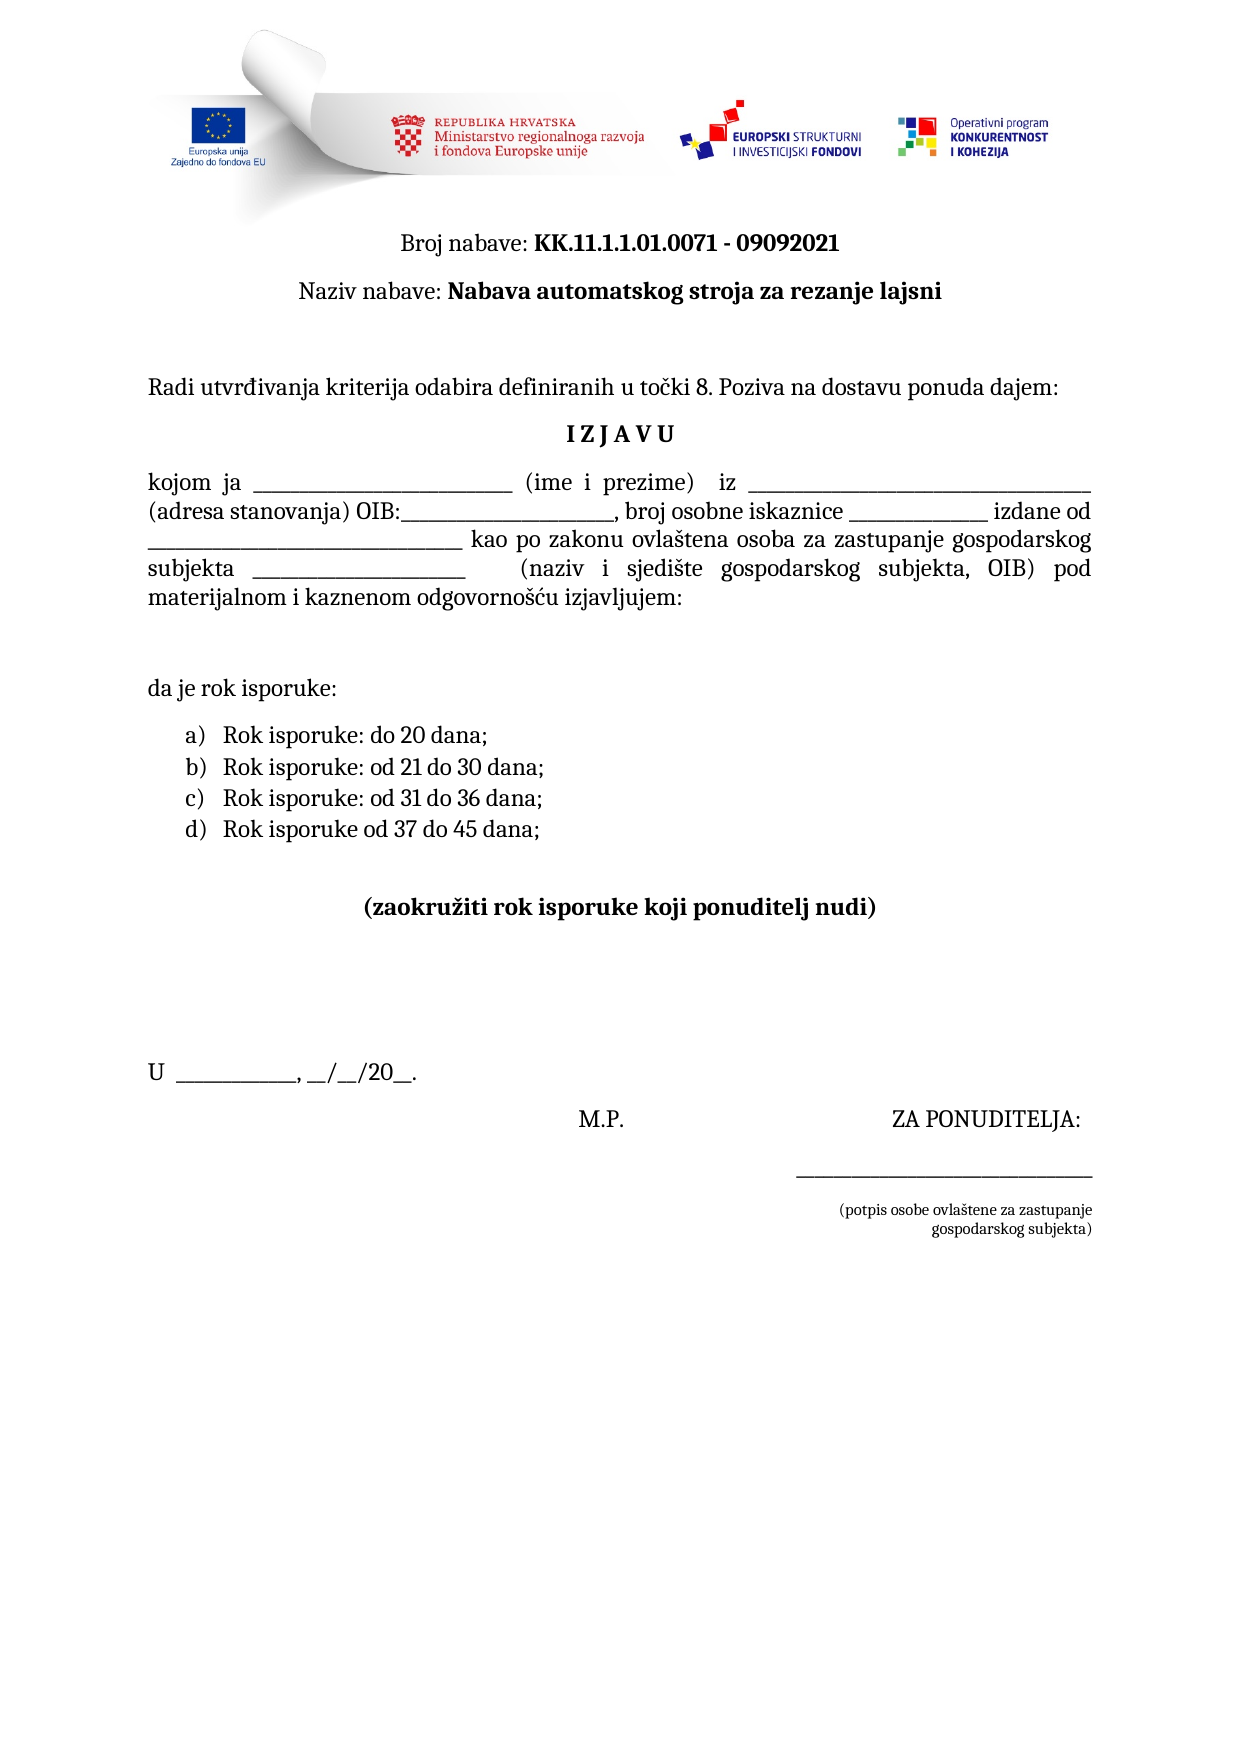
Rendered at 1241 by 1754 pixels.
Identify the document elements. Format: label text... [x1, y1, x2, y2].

text (zaokružiti rok isporuke koji ponuditelj nudi) [148, 893, 1092, 922]
list Rok isporuke: od 31 do 36 dana; [185, 783, 1092, 812]
text (potpis osobe ovlaštene za zastupanje [148, 1201, 1092, 1220]
text M.P. ZA PONUDITELJA: [148, 1105, 1092, 1134]
list Rok isporuke: do 20 dana; [185, 721, 1092, 750]
text I Z J A V U [148, 420, 1092, 449]
list Rok isporuke od 37 do 45 dana; [185, 814, 1092, 843]
text gospodarskog subjekta) [148, 1220, 1092, 1239]
text ________________________________ [148, 1153, 1092, 1182]
text Naziv nabave: Nabava automatskog stroja za rezanje lajsni [148, 277, 1092, 306]
text Radi utvrđivanja kriterija odabira definiranih u točki 8. Poziva na dostavu ponuda dajem: [148, 372, 1092, 401]
text U _____________, __/__/20__. [148, 1057, 1092, 1086]
text da je rok isporuke: [148, 674, 1092, 702]
picture [147, 29, 1093, 230]
text kojom ja ____________________________ (ime i prezime) iz _____________________________________ (adresa stanovanja) OIB:_______________________, broj osobne iskaznice _______________ izdane od __________________________________ kao po zakonu ovlaštena osoba za zastupanje gospodarskog subjekta _______________________ (naziv i sjedište gospodarskog subjekta, OIB) pod materijalnom i kaznenom odgovornošću izjavljujem: [148, 468, 1092, 612]
list Rok isporuke: od 21 do 30 dana; [185, 752, 1092, 781]
text Broj nabave: KK.11.1.1.01.0071 - 09092021 [148, 230, 1092, 258]
